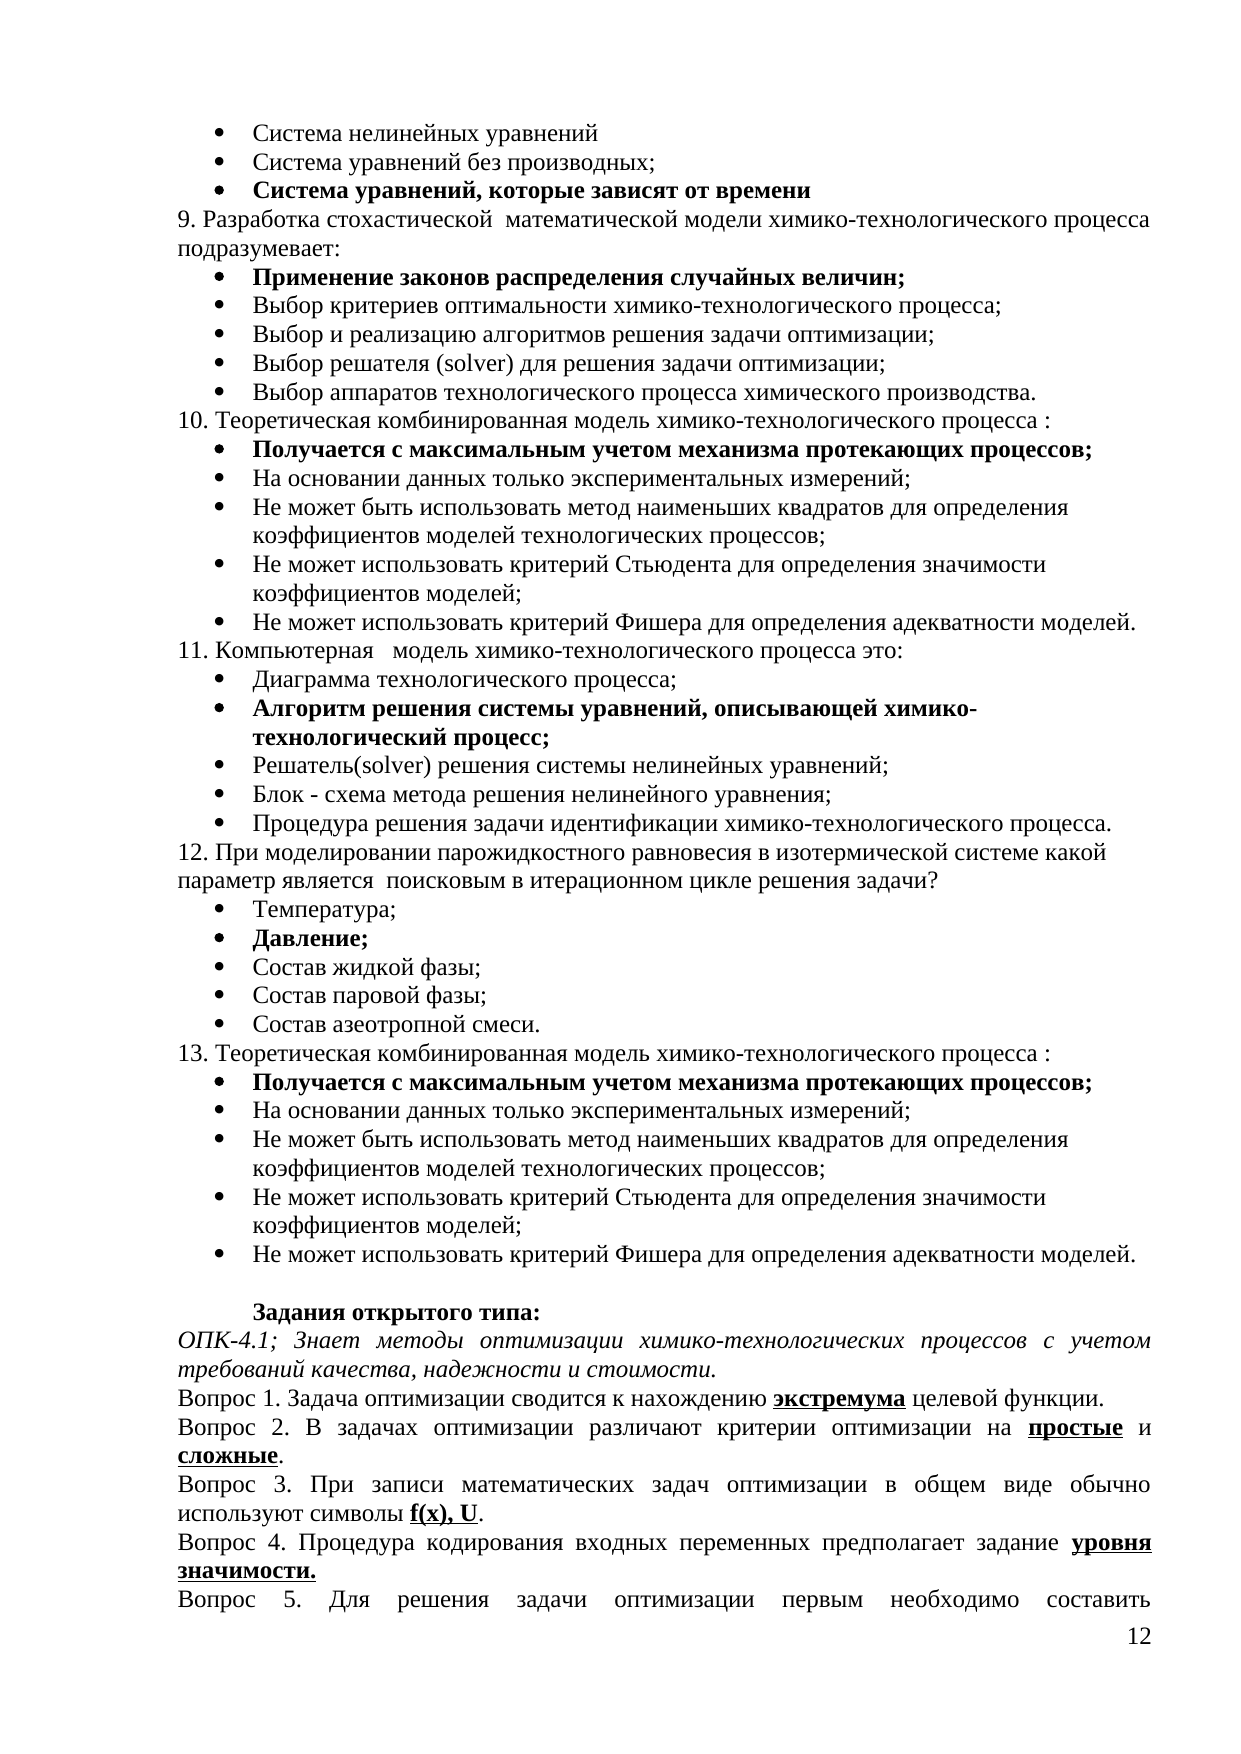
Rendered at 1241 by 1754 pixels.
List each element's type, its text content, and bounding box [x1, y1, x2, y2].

list Не может быть использовать метод наименьших квадратов для определения коэффициентов моделей технологических процессов; [215, 492, 1152, 549]
text 13. Теоретическая комбинированная модель химико-технологического процесса : [177, 1038, 1152, 1067]
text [177, 1584, 1152, 1613]
list Выбор аппаратов технологического процесса химического производства. [215, 377, 1152, 406]
list Не может использовать критерий Фишера для определения адекватности моделей. [215, 607, 1152, 636]
text ОПК-4.1; Знает методы оптимизации химико-технологических процессов с учетом требований качества, надежности и стоимости. [177, 1326, 1152, 1383]
list Не может использовать критерий Стьюдента для определения значимости коэффициентов моделей; [215, 549, 1152, 607]
list Не может использовать критерий Стьюдента для определения значимости коэффициентов моделей; [215, 1182, 1152, 1239]
list Температура; [215, 894, 1152, 923]
list Диаграмма технологического процесса; [215, 664, 1152, 693]
list Система нелинейных уравнений [215, 118, 1152, 147]
list Состав жидкой фазы; [215, 952, 1152, 981]
list Система уравнений, которые зависят от времени [215, 176, 1152, 204]
text 12. При моделировании парожидкостного равновесия в изотермической системе какой параметр является поисковым в итерационном цикле решения задачи? [177, 837, 1152, 894]
list Выбор решателя (solver) для решения задачи оптимизации; [215, 348, 1152, 377]
list Не может использовать критерий Фишера для определения адекватности моделей. [215, 1239, 1152, 1268]
list Блок - схема метода решения нелинейного уравнения; [215, 779, 1152, 808]
subtitle Задания открытого типа: [177, 1297, 1152, 1326]
list Давление; [215, 923, 1152, 952]
text 10. Теоретическая комбинированная модель химико-технологического процесса : [177, 406, 1152, 434]
text Вопрос 3. При записи математических задач оптимизации в общем виде обычно используют символы f(x), U. [177, 1469, 1152, 1527]
list Решатель(solver) решения системы нелинейных уравнений; [215, 751, 1152, 779]
list Состав азеотропной смеси. [215, 1009, 1152, 1038]
list Получается с максимальным учетом механизма протекающих процессов; [215, 434, 1152, 463]
text Вопрос 1. Задача оптимизации сводится к нахождению экстремума целевой функции. [177, 1383, 1152, 1412]
text Вопрос 4. Процедура кодирования входных переменных предполагает задание уровня значимости. [177, 1527, 1152, 1584]
list На основании данных только экспериментальных измерений; [215, 463, 1152, 492]
list Алгоритм решения системы уравнений, описывающей химико-технологический процесс; [215, 693, 1152, 751]
text Вопрос 2. В задачах оптимизации различают критерии оптимизации на простые и сложные. [177, 1412, 1152, 1469]
list Получается с максимальным учетом механизма протекающих процессов; [215, 1067, 1152, 1096]
list Система уравнений без производных; [215, 147, 1152, 176]
list Состав паровой фазы; [215, 981, 1152, 1009]
list Не может быть использовать метод наименьших квадратов для определения коэффициентов моделей технологических процессов; [215, 1124, 1152, 1182]
list Выбор и реализацию алгоритмов решения задачи оптимизации; [215, 319, 1152, 348]
list Процедура решения задачи идентификации химико-технологического процесса. [215, 808, 1152, 837]
text 11. Компьютерная модель химико-технологического процесса это: [177, 636, 1152, 664]
text 9. Разработка стохастической математической модели химико-технологического процесса подразумевает: [177, 204, 1152, 262]
list Применение законов распределения случайных величин; [215, 262, 1152, 291]
list На основании данных только экспериментальных измерений; [215, 1096, 1152, 1124]
list Выбор критериев оптимальности химико-технологического процесса; [215, 291, 1152, 319]
